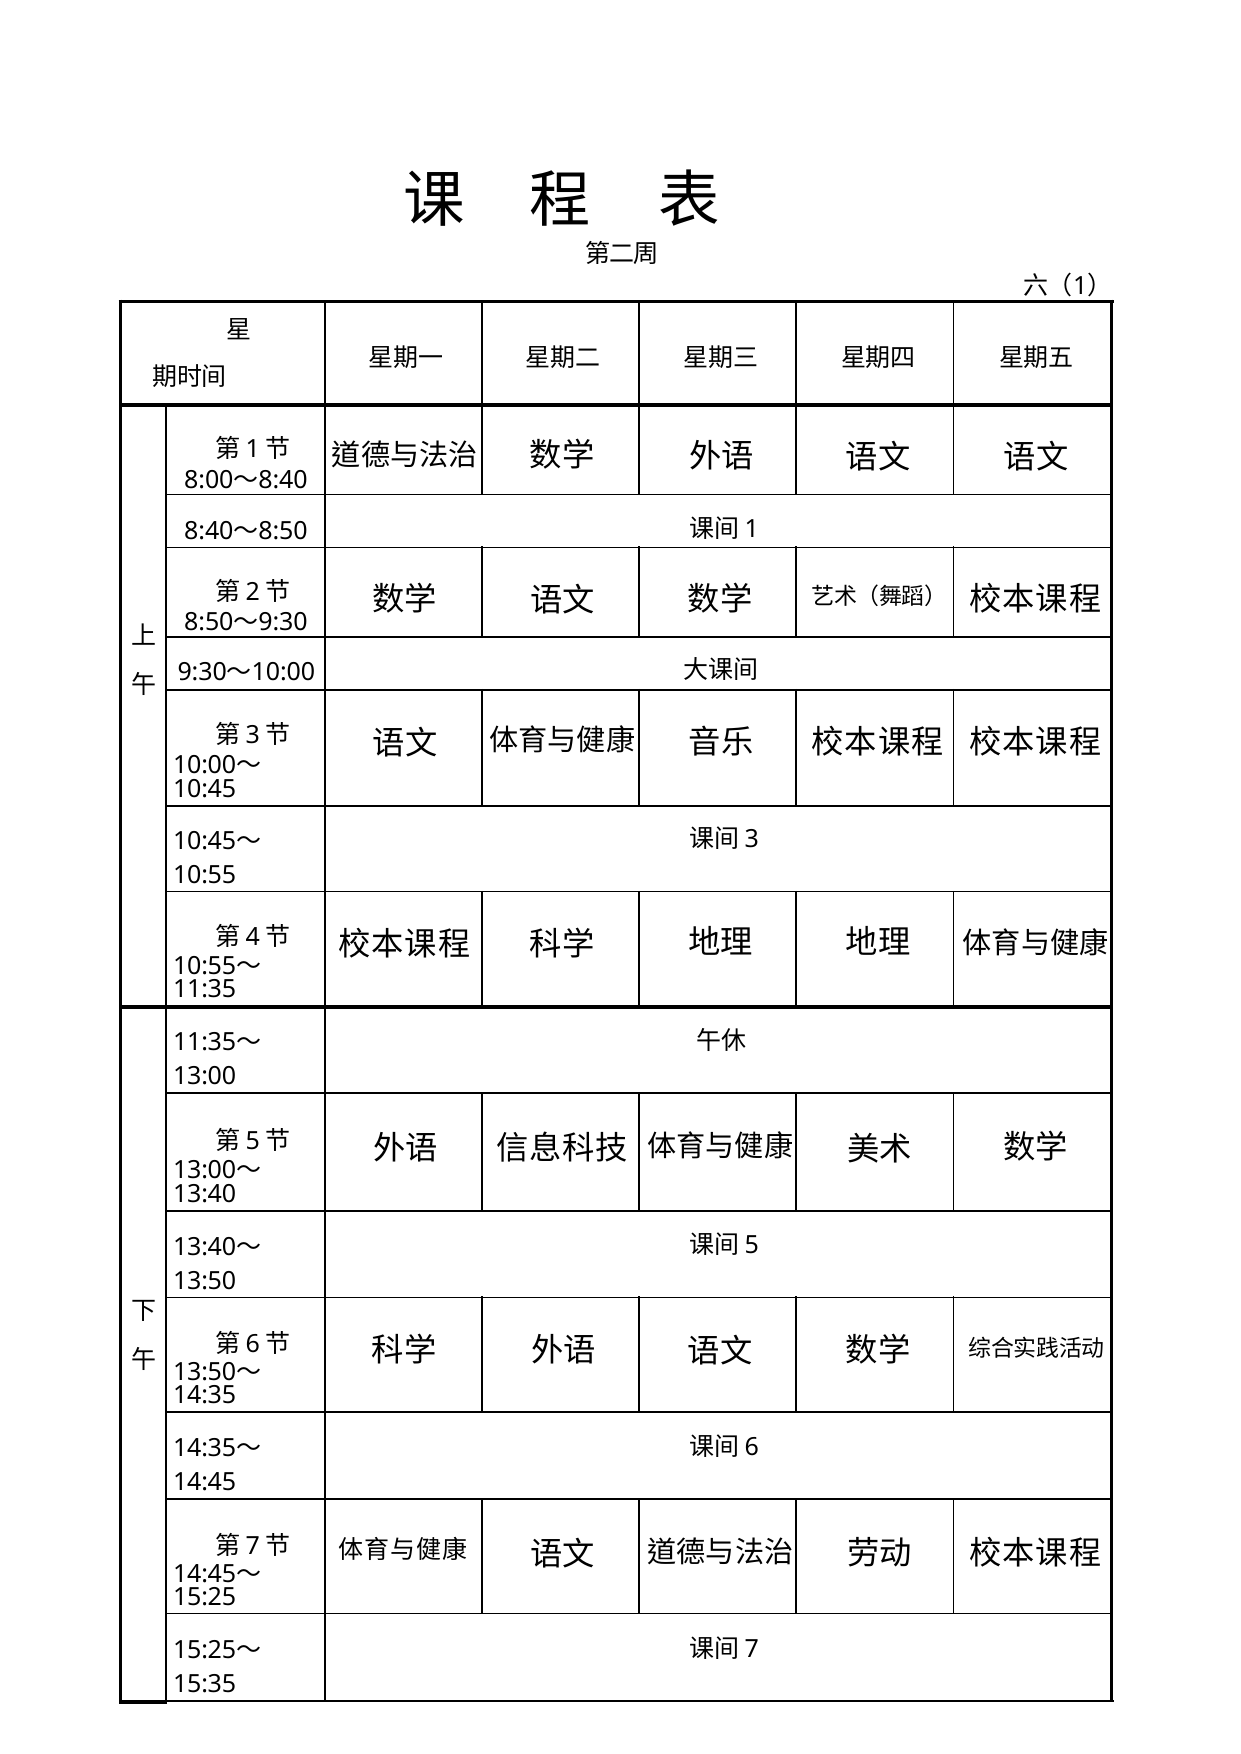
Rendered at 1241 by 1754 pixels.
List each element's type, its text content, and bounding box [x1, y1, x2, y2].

table_cell 劳动 [797, 1500, 953, 1612]
table_header 星期四 [797, 303, 953, 403]
table_cell 课间6 [326, 1413, 1110, 1498]
table_header 星期五 [954, 303, 1110, 403]
table_cell 地理 [797, 892, 953, 1005]
table_header 星期二 [483, 303, 638, 403]
table_cell 15:25～15:35 [167, 1614, 324, 1700]
table_cell 课间3 [326, 807, 1110, 891]
table_cell 科学 [326, 1298, 481, 1411]
table_cell 科学 [483, 892, 638, 1005]
table_cell 上 午 [122, 407, 165, 1005]
table_cell 数学 [640, 548, 795, 636]
table_cell 信息科技 [483, 1094, 638, 1210]
table_cell 道德与法治 [640, 1500, 795, 1612]
table_cell 语文 [954, 407, 1110, 493]
table_cell 艺术（舞蹈） [797, 548, 953, 636]
table_cell 第3节 10:00～10:45 [167, 691, 324, 805]
table_cell 课间1 [326, 495, 1110, 546]
table_cell 校本课程 [954, 548, 1110, 636]
table_cell 13:40～13:50 [167, 1212, 324, 1296]
table_cell 体育与健康 [954, 892, 1110, 1005]
table_cell 课间7 [326, 1614, 1110, 1700]
table_cell 地理 [640, 892, 795, 1005]
table_header 星期三 [640, 303, 795, 403]
table_cell 外语 [483, 1298, 638, 1411]
text 课 程 表 [403, 159, 1116, 237]
table_cell 课间5 [326, 1212, 1110, 1296]
table_cell 大课间 [326, 638, 1110, 689]
table_cell 音乐 [640, 691, 795, 805]
table_cell 校本课程 [954, 1500, 1110, 1612]
table_cell 数学 [483, 407, 638, 493]
table_cell 11:35～13:00 [167, 1009, 324, 1092]
table_cell 外语 [640, 407, 795, 493]
table_cell 14:35～14:45 [167, 1413, 324, 1498]
table_cell 第5节 13:00～13:40 [167, 1094, 324, 1210]
table_cell 下 午 [122, 1009, 165, 1700]
text 第二周 [585, 237, 1116, 269]
table_cell 语文 [483, 548, 638, 636]
table_cell 美术 [797, 1094, 953, 1210]
table_cell 校本课程 [326, 892, 481, 1005]
text 六（1） [120, 273, 1112, 299]
table_cell 外语 [326, 1094, 481, 1210]
table_cell 午休 [326, 1009, 1110, 1092]
table_cell 第1节 8:00～8:40 [167, 407, 324, 493]
table_cell 9:30～10:00 [167, 638, 324, 689]
table_cell 语文 [483, 1500, 638, 1612]
table_cell 第6节 13:50～14:35 [167, 1298, 324, 1411]
table_cell 体育与健康 [326, 1500, 481, 1612]
table_header 星期一 [326, 303, 481, 403]
table_cell 语文 [797, 407, 953, 493]
table_cell 第7节 14:45～15:25 [167, 1500, 324, 1612]
table_cell 数学 [326, 548, 481, 636]
table_cell 校本课程 [954, 691, 1110, 805]
table_cell 语文 [326, 691, 481, 805]
table_cell 第2节 8:50～9:30 [167, 548, 324, 636]
table_cell 体育与健康 [640, 1094, 795, 1210]
table_header 星期时间 [122, 303, 324, 403]
table_cell 校本课程 [797, 691, 953, 805]
table_cell 10:45～10:55 [167, 807, 324, 891]
table_cell 道德与法治 [326, 407, 481, 493]
table_cell 体育与健康 [483, 691, 638, 805]
table_cell 第4节 10:55～11:35 [167, 892, 324, 1005]
table_cell 数学 [797, 1298, 953, 1411]
table_cell 数学 [954, 1094, 1110, 1210]
table_cell 语文 [640, 1298, 795, 1411]
table_cell 8:40～8:50 [167, 495, 324, 546]
table_cell 综合实践活动 [954, 1298, 1110, 1411]
